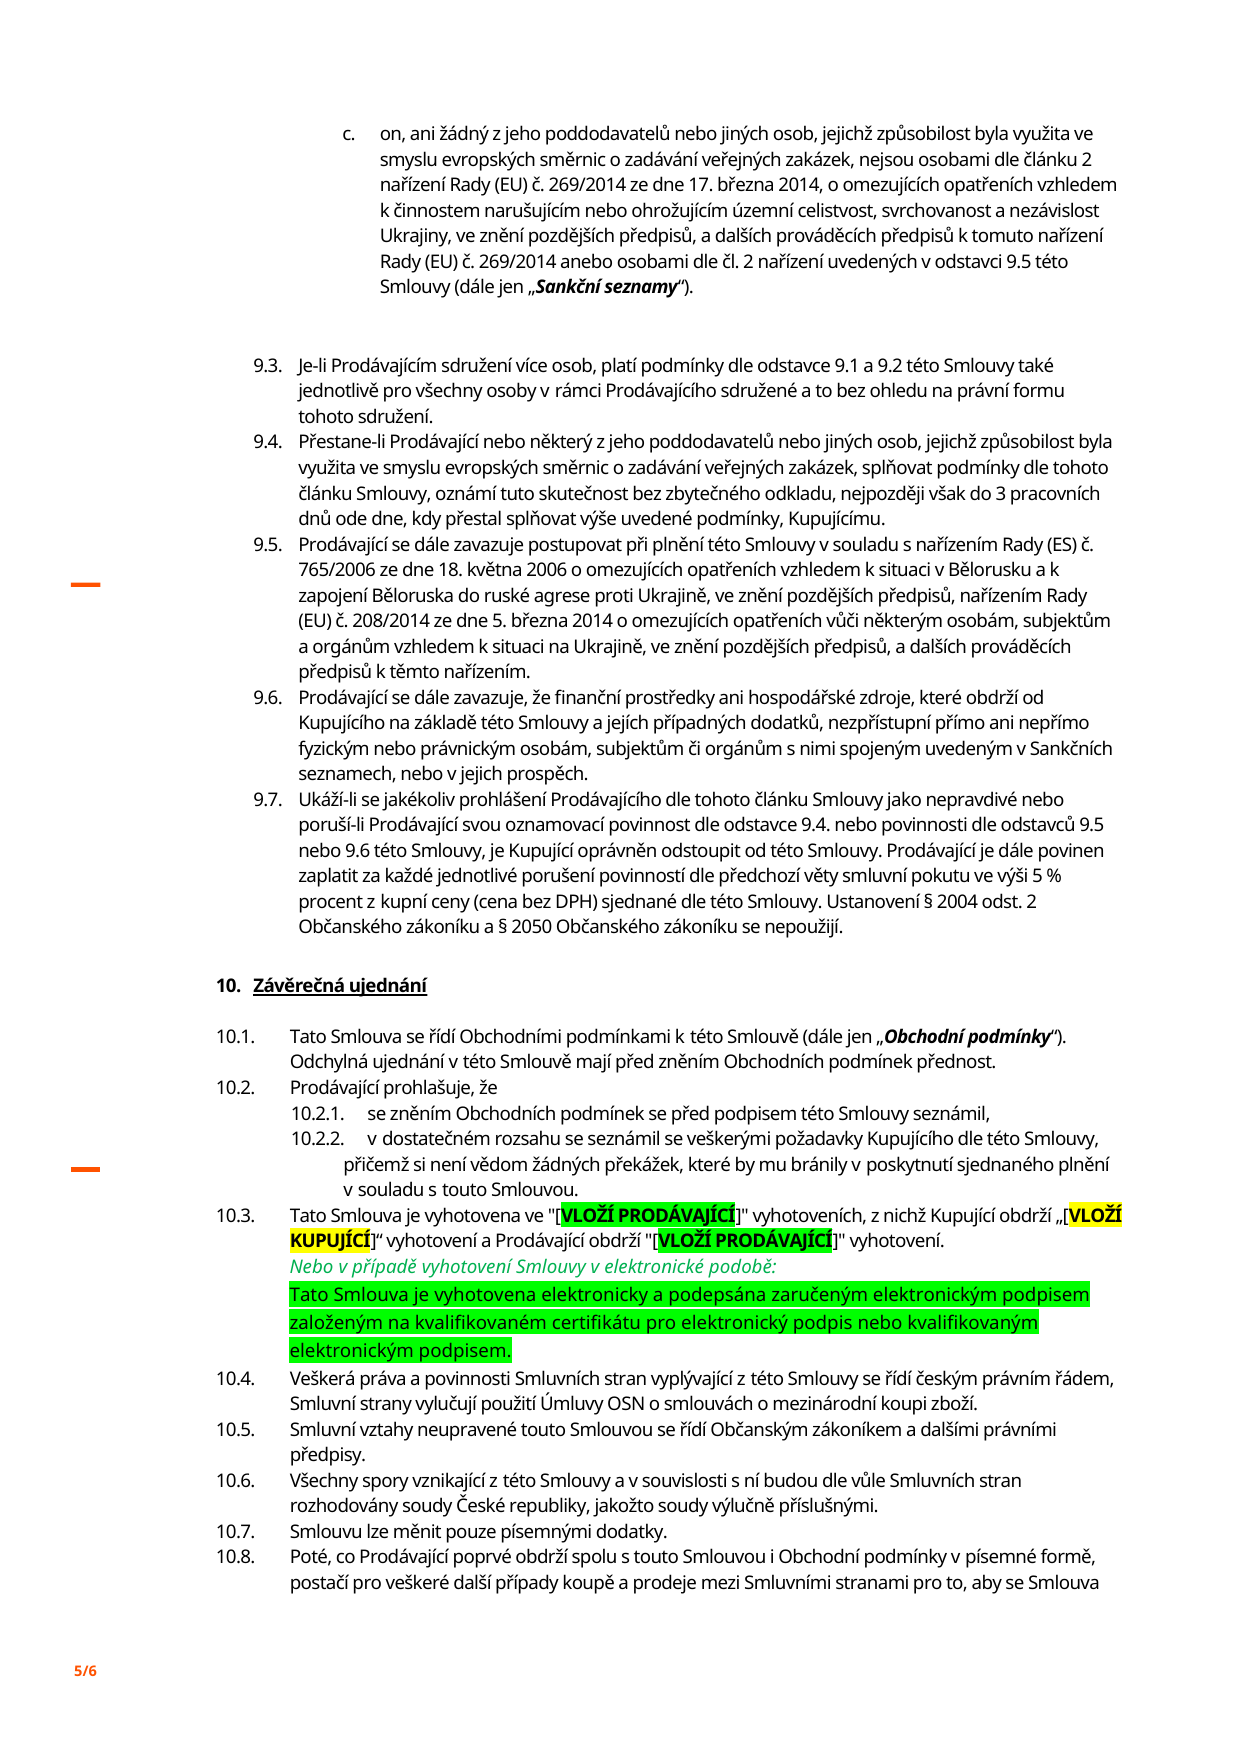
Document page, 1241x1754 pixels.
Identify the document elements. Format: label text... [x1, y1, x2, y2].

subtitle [216, 1544, 1122, 1595]
subtitle Smluvní vztahy neupravené touto Smlouvou se řídí Občanským zákoníkem a dalšími právními předpisy. [216, 1416, 1122, 1467]
subtitle Ukáží-li se jakékoliv prohlášení Prodávajícího dle tohoto článku Smlouvy jako nepravdivé nebo poruší-li Prodávající svou oznamovací povinnost dle odstavce 9.4. nebo povinnosti dle odstavců 9.5 nebo 9.6 této Smlouvy, je Kupující oprávněn odstoupit od této Smlouvy. Prodávající je dále povinen zaplatit za každé jednotlivé porušení povinností dle předchozí věty smluvní pokutu ve výši 5 % procent z kupní ceny (cena bez DPH) sjednané dle této Smlouvy. Ustanovení § 2004 odst. 2 Občanského zákoníku a § 2050 Občanského zákoníku se nepoužijí. [253, 786, 1122, 939]
subtitle Přestane-li Prodávající nebo některý z jeho poddodavatelů nebo jiných osob, jejichž způsobilost byla využita ve smyslu evropských směrnic o zadávání veřejných zakázek, splňovat podmínky dle tohoto článku Smlouvy, oznámí tuto skutečnost bez zbytečného odkladu, nejpozději však do 3 pracovních dnů ode dne, kdy přestal splňovat výše uvedené podmínky, Kupujícímu. [253, 429, 1122, 531]
subtitle on, ani žádný z jeho poddodavatelů nebo jiných osob, jejichž způsobilost byla využita ve smyslu evropských směrnic o zadávání veřejných zakázek, nejsou osobami dle článku 2 nařízení Rady (EU) č. 269/2014 ze dne 17. března 2014, o omezujících opatřeních vzhledem k činnostem narušujícím nebo ohrožujícím územní celistvost, svrchovanost a nezávislost Ukrajiny, ve znění pozdějších předpisů, a dalších prováděcích předpisů k tomuto nařízení Rady (EU) č. 269/2014 anebo osobami dle čl. 2 nařízení uvedených v odstavci 9.5 této Smlouvy (dále jen „Sankční seznamy“). [342, 121, 1122, 299]
subtitle Prodávající se dále zavazuje, že finanční prostředky ani hospodářské zdroje, které obdrží od Kupujícího na základě této Smlouvy a jejích případných dodatků, nezpřístupní přímo ani nepřímo fyzickým nebo právnickým osobám, subjektům či orgánům s nimi spojeným uvedeným v Sankčních seznamech, nebo v jejich prospěch. [253, 684, 1122, 786]
subtitle Tato Smlouva je vyhotovena ve "[VLOŽÍ PRODÁVAJÍCÍ]" vyhotoveních, z nichž Kupující obdrží „[VLOŽÍ KUPUJÍCÍ]“ vyhotovení a Prodávající obdrží "[VLOŽÍ PRODÁVAJÍCÍ]" vyhotovení. [216, 1202, 1122, 1253]
subtitle se zněním Obchodních podmínek se před podpisem této Smlouvy seznámil, [291, 1100, 1122, 1125]
subtitle v dostatečném rozsahu se seznámil se veškerými požadavky Kupujícího dle této Smlouvy, přičemž si není vědom žádných překážek, které by mu bránily v poskytnutí sjednaného plnění v souladu s touto Smlouvou. [291, 1125, 1122, 1202]
text Nebo v případě vyhotovení Smlouvy v elektronické podobě: [289, 1253, 1122, 1278]
subtitle Prodávající prohlašuje, že [216, 1074, 1122, 1100]
subtitle Prodávající se dále zavazuje postupovat při plnění této Smlouvy v souladu s nařízením Rady (ES) č. 765/2006 ze dne 18. května 2006 o omezujících opatřeních vzhledem k situaci v Bělorusku a k zapojení Běloruska do ruské agrese proti Ukrajině, ve znění pozdějších předpisů, nařízením Rady (EU) č. 208/2014 ze dne 5. března 2014 o omezujících opatřeních vůči některým osobám, subjektům a orgánům vzhledem k situaci na Ukrajině, ve znění pozdějších předpisů, a dalších prováděcích předpisů k těmto nařízením. [253, 531, 1122, 684]
text Tato Smlouva je vyhotovena elektronicky a podepsána zaručeným elektronickým podpisem založeným na kvalifikovaném certifikátu pro elektronický podpis nebo kvalifikovaným elektronickým podpisem. [289, 1281, 1122, 1363]
subtitle Je-li Prodávajícím sdružení více osob, platí podmínky dle odstavce 9.1 a 9.2 této Smlouvy také jednotlivě pro všechny osoby v rámci Prodávajícího sdružené a to bez ohledu na právní formu tohoto sdružení. [253, 352, 1122, 429]
subtitle Smlouvu lze měnit pouze písemnými dodatky. [216, 1518, 1122, 1544]
subtitle Tato Smlouva se řídí Obchodními podmínkami k této Smlouvě (dále jen „Obchodní podmínky“). Odchylná ujednání v této Smlouvě mají před zněním Obchodních podmínek přednost. [216, 1023, 1122, 1074]
subtitle Veškerá práva a povinnosti Smluvních stran vyplývající z této Smlouvy se řídí českým právním řádem, Smluvní strany vylučují použití Úmluvy OSN o smlouvách o mezinárodní koupi zboží. [216, 1365, 1122, 1416]
subtitle Všechny spory vznikající z této Smlouvy a v souvislosti s ní budou dle vůle Smluvních stran rozhodovány soudy České republiky, jakožto soudy výlučně příslušnými. [216, 1467, 1122, 1518]
subtitle Závěrečná ujednání [216, 973, 1122, 998]
